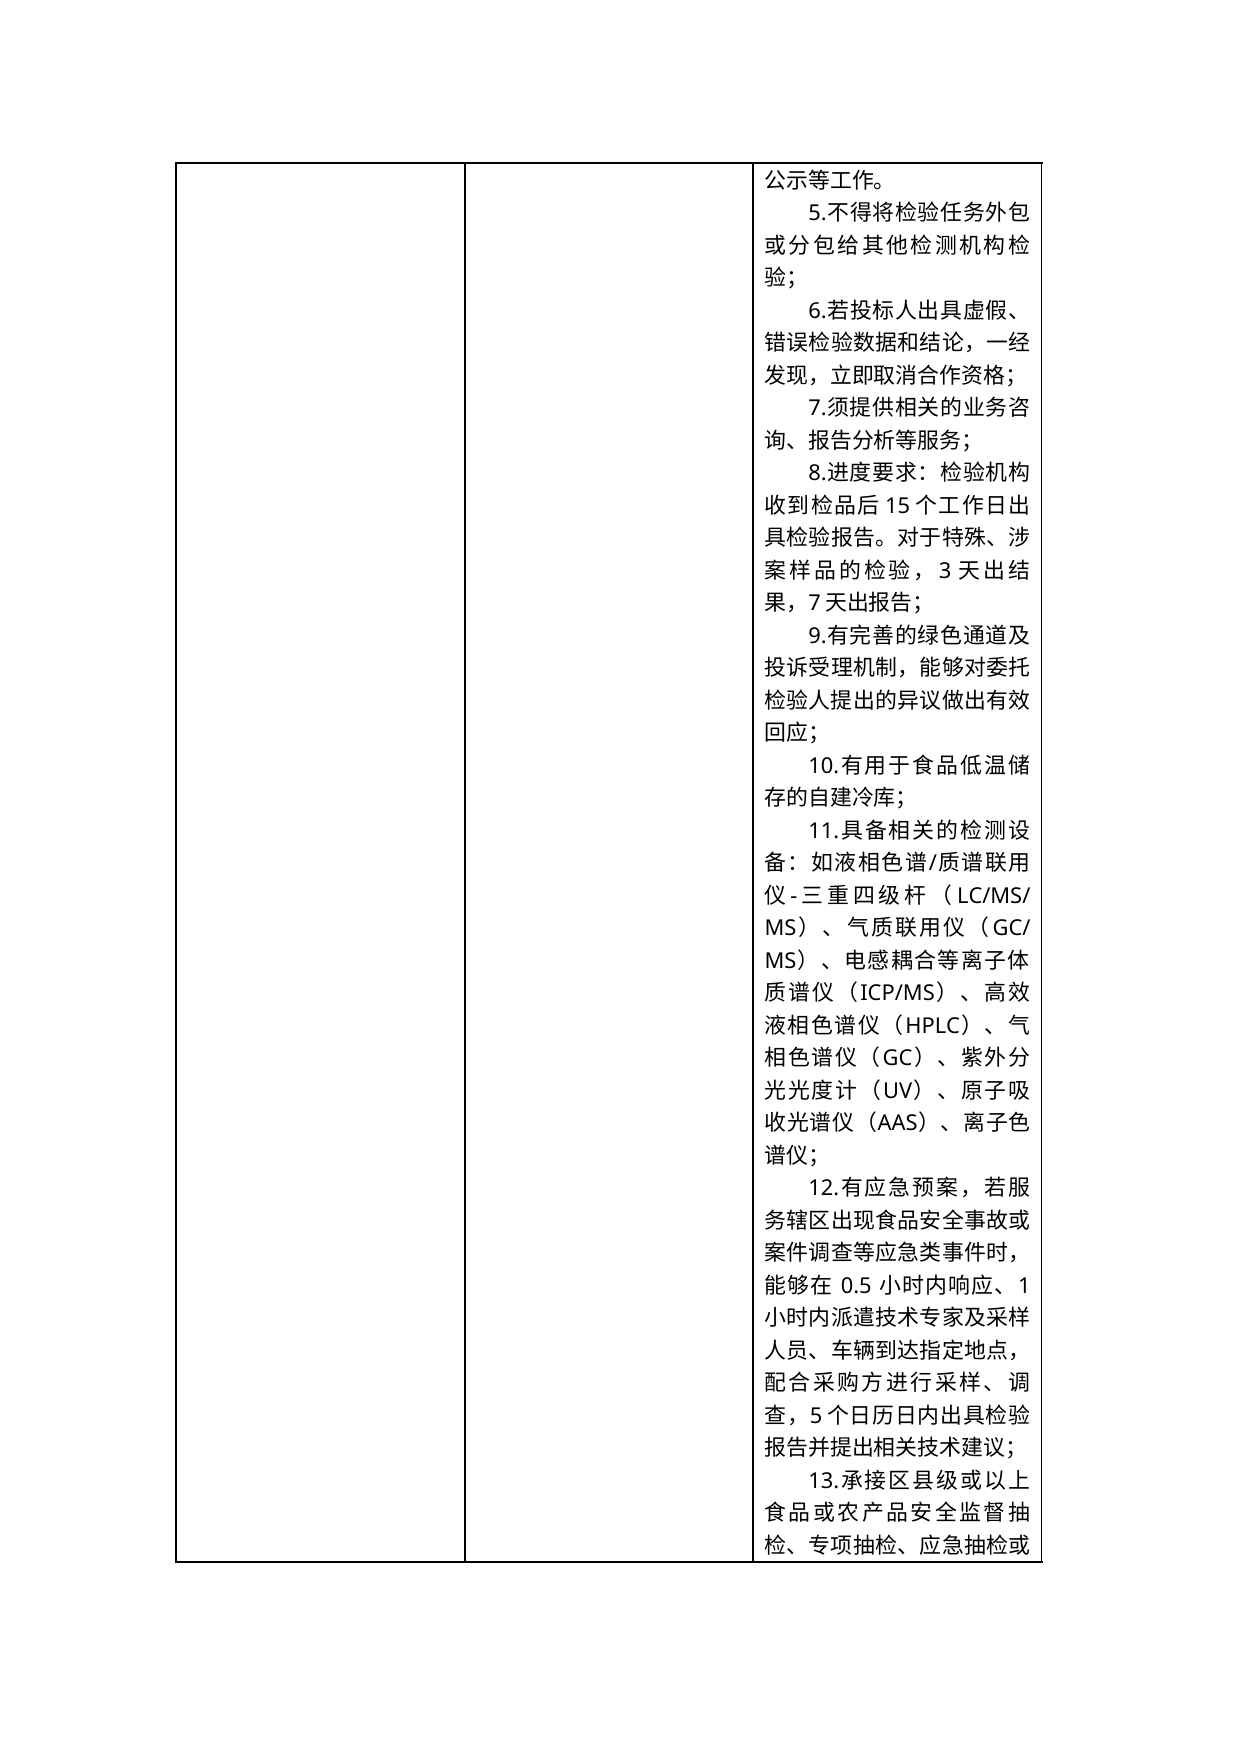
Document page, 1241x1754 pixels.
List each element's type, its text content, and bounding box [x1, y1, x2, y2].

table_cell [466, 164, 752, 1561]
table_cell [754, 164, 1041, 1561]
table_cell 3 [177, 164, 464, 1561]
